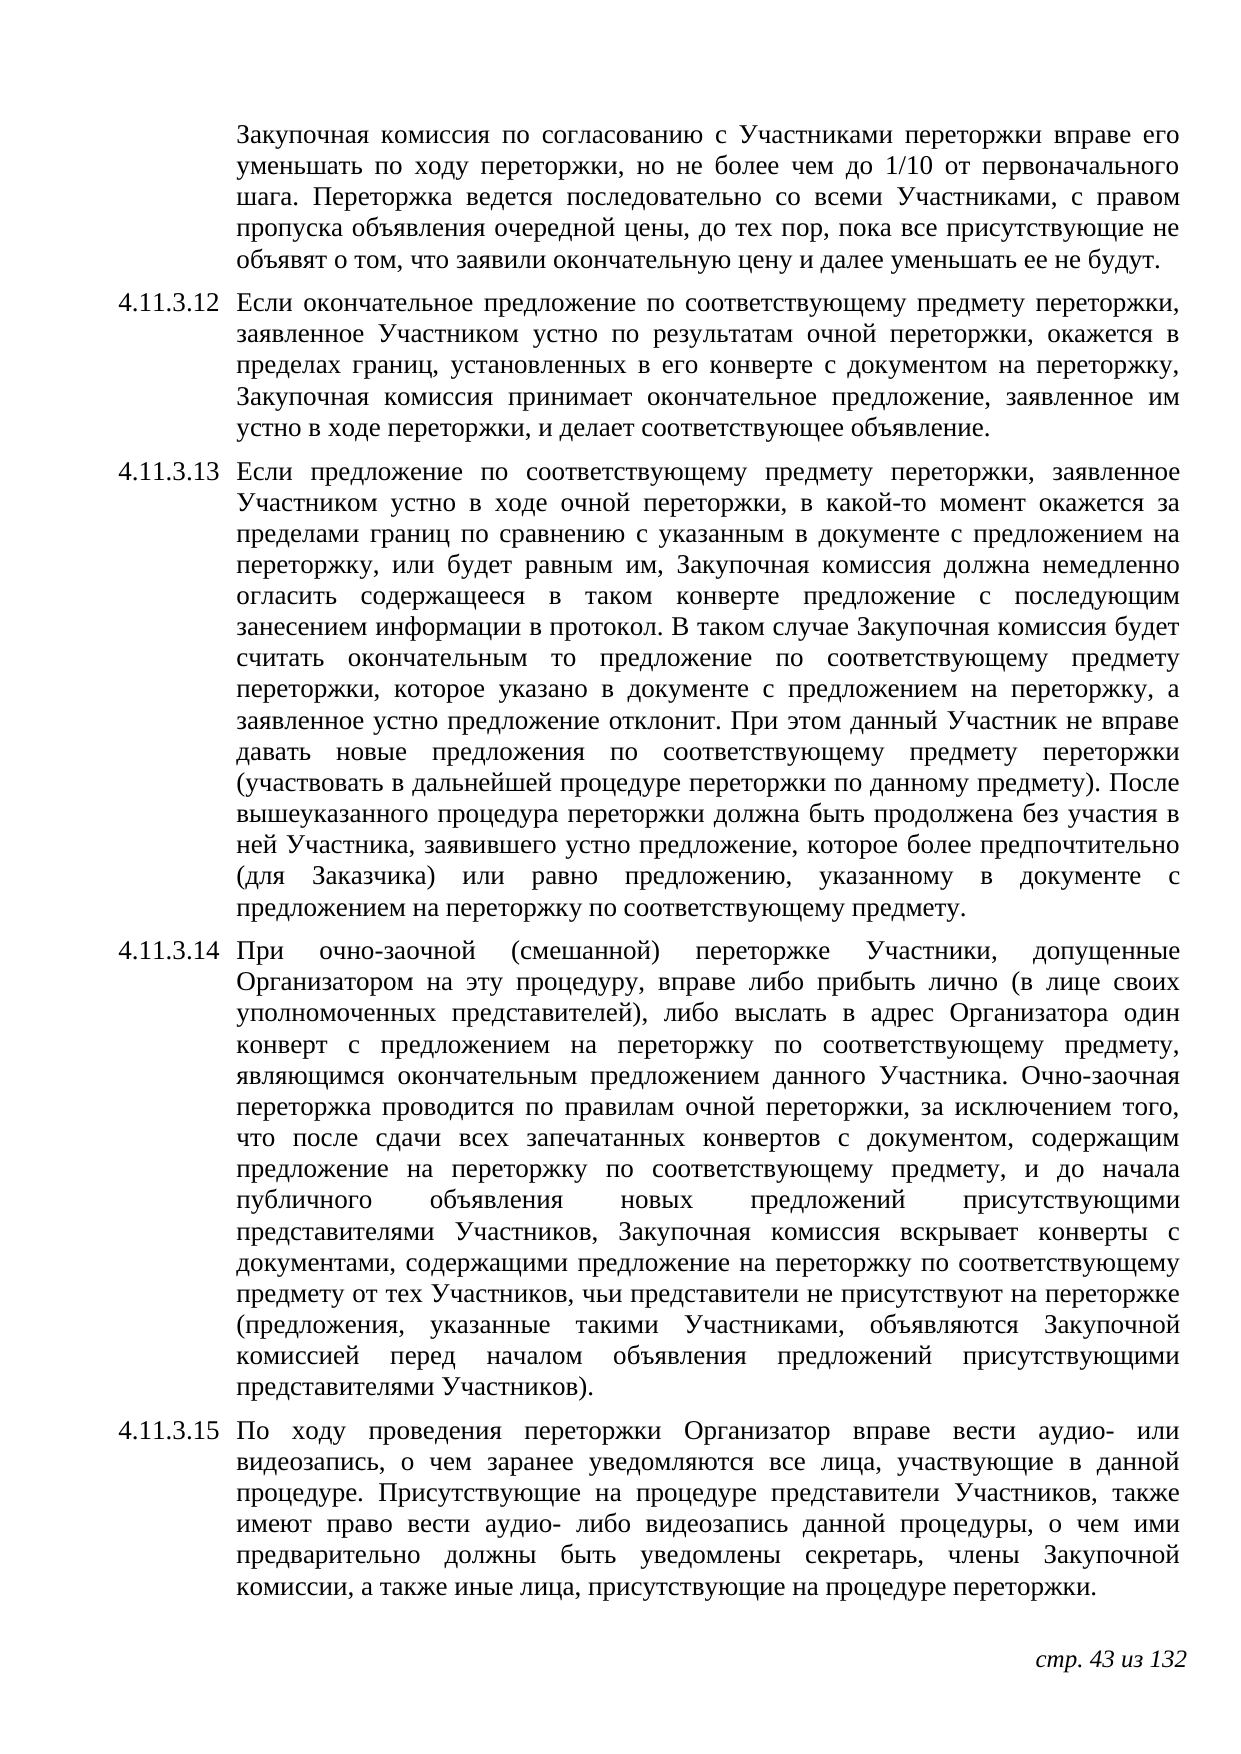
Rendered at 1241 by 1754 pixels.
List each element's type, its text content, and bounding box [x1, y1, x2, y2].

text При очно-заочной (смешанной) переторжке Участники, допущенные Организатором на эту процедуру, вправе либо прибыть лично (в лице своих уполномоченных представителей), либо выслать в адрес Организатора один конверт с предложением на переторжку по соответствующему предмету, являющимся окончательным предложением данного Участника. Очно-заочная переторжка проводится по правилам очной переторжки, за исключением того, что после сдачи всех запечатанных конвертов с документом, содержащим предложение на переторжку по соответствующему предмету, и до начала публичного объявления новых предложений присутствующими представителями Участников, Закупочная комиссия вскрывает конверты с документами, содержащими предложение на переторжку по соответствующему предмету от тех Участников, чьи представители не присутствуют на переторжке (предложения, указанные такими Участниками, объявляются Закупочной комиссией перед началом объявления предложений присутствующими представителями Участников). [118, 934, 1181, 1401]
text По ходу проведения переторжки Организатор вправе вести аудио- или видеозапись, о чем заранее уведомляются все лица, участвующие в данной процедуре. Присутствующие на процедуре представители Участников, также имеют право вести аудио- либо видеозапись данной процедуры, о чем ими предварительно должны быть уведомлены секретарь, члены Закупочной комиссии, а также иные лица, присутствующие на процедуре переторжки. [118, 1414, 1181, 1601]
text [118, 118, 1181, 274]
text Если предложение по соответствующему предмету переторжки, заявленное Участником устно в ходе очной переторжки, в какой-то момент окажется за пределами границ по сравнению с указанным в документе с предложением на переторжку, или будет равным им, Закупочная комиссия должна немедленно огласить содержащееся в таком конверте предложение с последующим занесением информации в протокол. В таком случае Закупочная комиссия будет считать окончательным то предложение по соответствующему предмету переторжки, которое указано в документе с предложением на переторжку, а заявленное устно предложение отклонит. При этом данный Участник не вправе давать новые предложения по соответствующему предмету переторжки (участвовать в дальнейшей процедуре переторжки по данному предмету). После вышеуказанного процедура переторжки должна быть продолжена без участия в ней Участника, заявившего устно предложение, которое более предпочтительно (для Заказчика) или равно предложению, указанному в документе с предложением на переторжку по соответствующему предмету. [118, 454, 1181, 922]
text Если окончательное предложение по соответствующему предмету переторжки, заявленное Участником устно по результатам очной переторжки, окажется в пределах границ, установленных в его конверте с документом на переторжку, Закупочная комиссия принимает окончательное предложение, заявленное им устно в ходе переторжки, и делает соответствующее объявление. [118, 286, 1181, 442]
